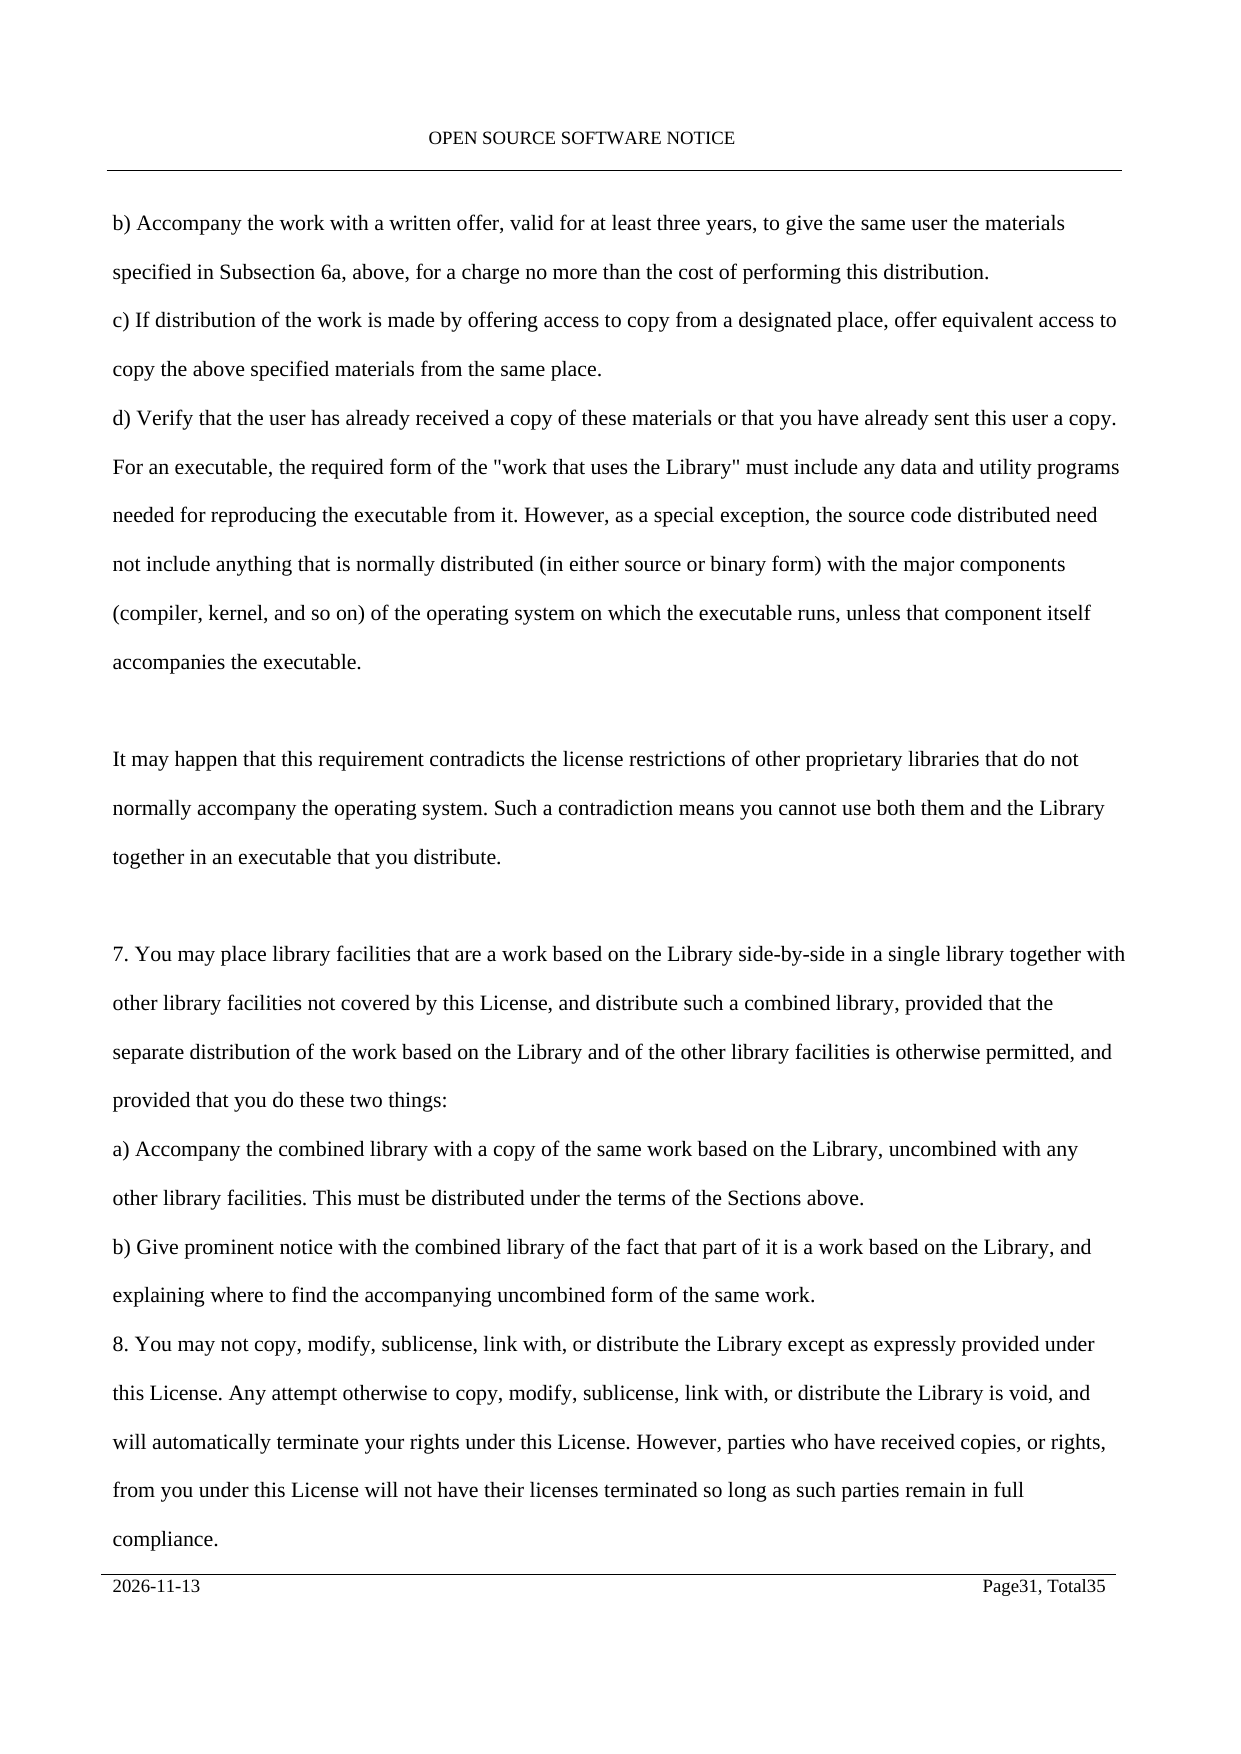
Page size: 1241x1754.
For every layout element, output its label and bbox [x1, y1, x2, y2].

text [112, 206, 1128, 1555]
